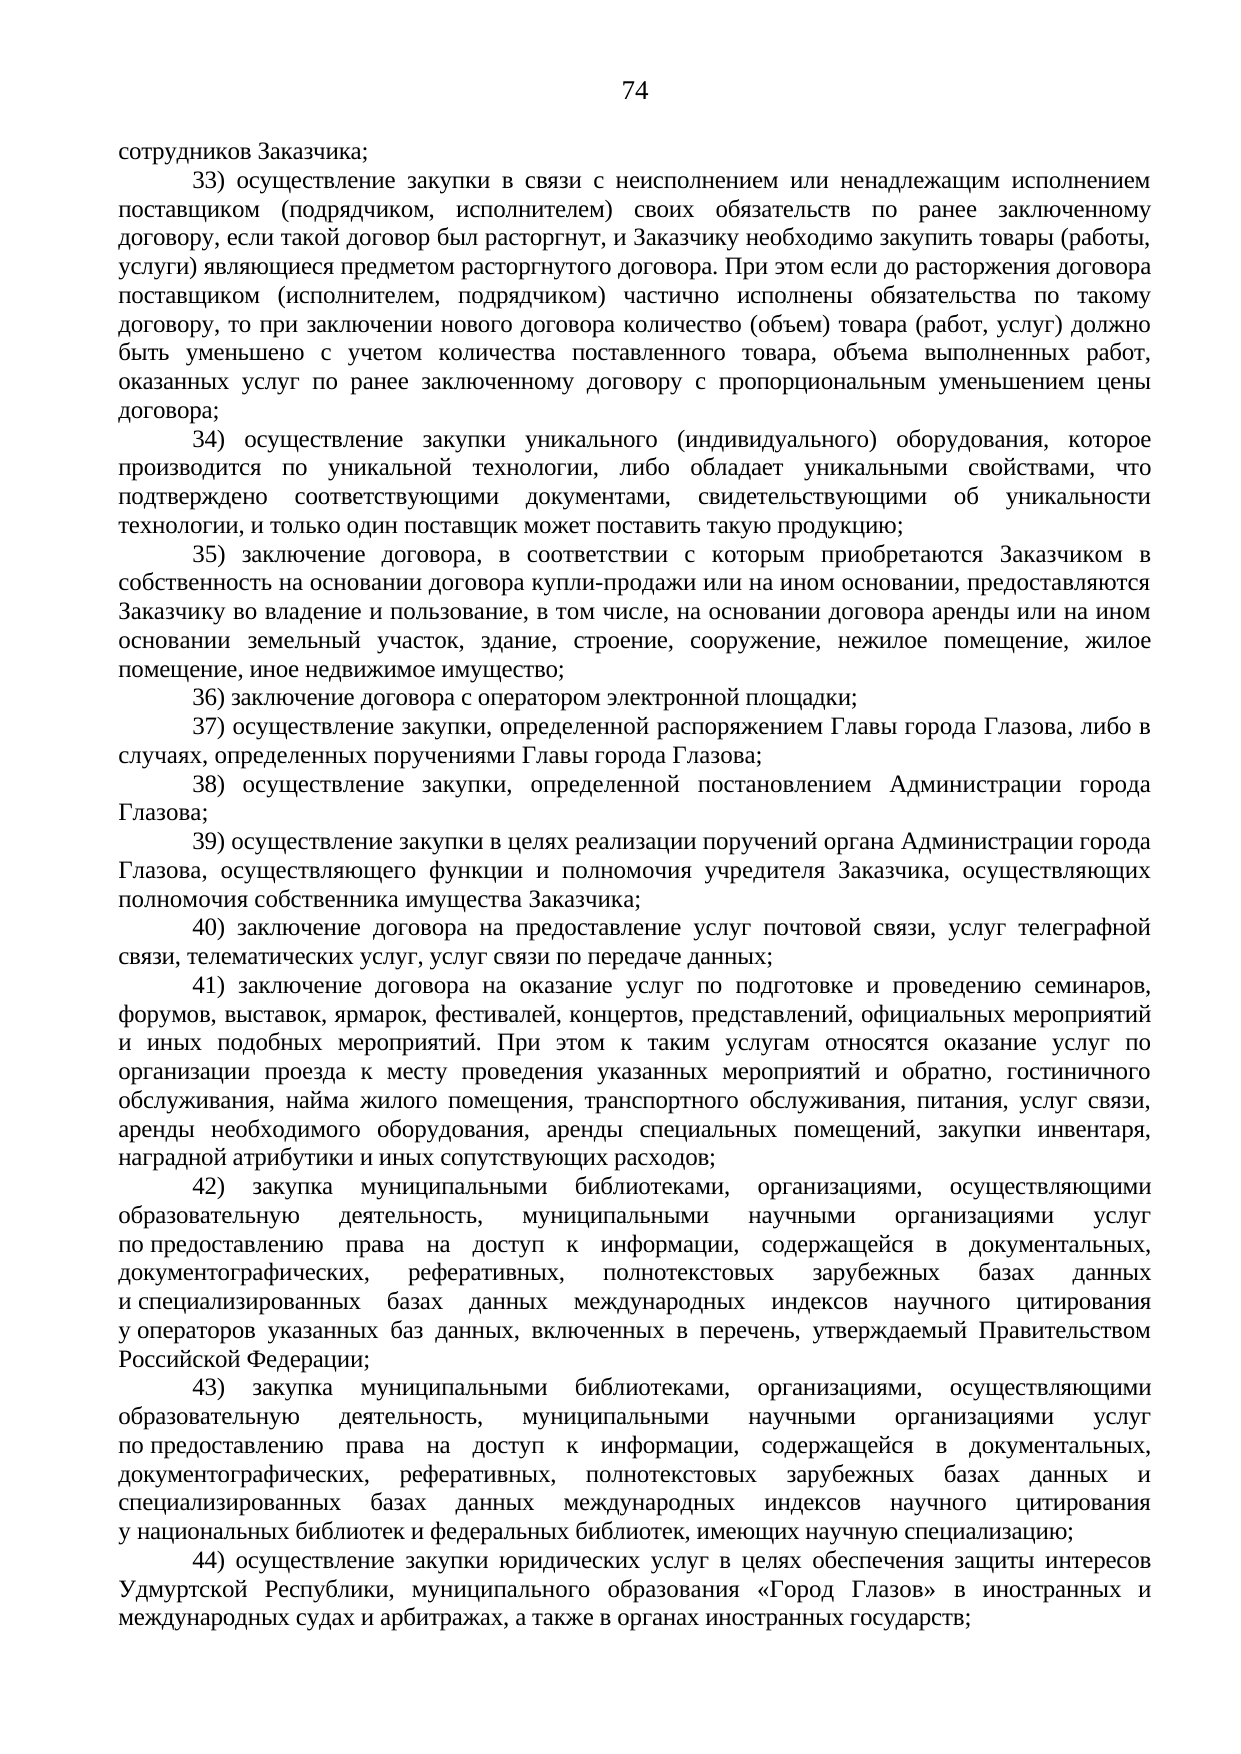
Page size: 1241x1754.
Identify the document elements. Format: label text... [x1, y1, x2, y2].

text 38) осуществление закупки, определенной постановлением Администрации города Глазова; [118, 769, 1152, 826]
text 35) заключение договора, в соответствии с которым приобретаются Заказчиком в собственность на основании договора купли-продажи или на ином основании, предоставляются Заказчику во владение и пользование, в том числе, на основании договора аренды или на ином основании земельный участок, здание, строение, сооружение, нежилое помещение, жилое помещение, иное недвижимое имущество; [118, 539, 1152, 682]
text 40) заключение договора на предоставление услуг почтовой связи, услуг телеграфной связи, телематических услуг, услуг связи по передаче данных; [118, 912, 1152, 970]
text 42) закупка муниципальными библиотеками, организациями, осуществляющими образовательную деятельность, муниципальными научными организациями услуг по предоставлению права на доступ к информации, содержащейся в документальных, документографических, реферативных, полнотекстовых зарубежных базах данных и специализированных базах данных международных индексов научного цитирования у операторов указанных баз данных, включенных в перечень, утверждаемый Правительством Российской Федерации; [118, 1171, 1152, 1372]
text 33) осуществление закупки в связи с неисполнением или ненадлежащим исполнением поставщиком (подрядчиком, исполнителем) своих обязательств по ранее заключенному договору, если такой договор был расторгнут, и Заказчику необходимо закупить товары (работы, услуги) являющиеся предметом расторгнутого договора. При этом если до расторжения договора поставщиком (исполнителем, подрядчиком) частично исполнены обязательства по такому договору, то при заключении нового договора количество (объем) товара (работ, услуг) должно быть уменьшено с учетом количества поставленного товара, объема выполненных работ, оказанных услуг по ранее заключенному договору с пропорциональным уменьшением цены договора; [118, 165, 1152, 424]
text 37) осуществление закупки, определенной распоряжением Главы города Глазова, либо в случаях, определенных поручениями Главы города Глазова; [118, 711, 1152, 769]
text 41) заключение договора на оказание услуг по подготовке и проведению семинаров, форумов, выставок, ярмарок, фестивалей, концертов, представлений, официальных мероприятий и иных подобных мероприятий. При этом к таким услугам относятся оказание услуг по организации проезда к месту проведения указанных мероприятий и обратно, гостиничного обслуживания, найма жилого помещения, транспортного обслуживания, питания, услуг связи, аренды необходимого оборудования, аренды специальных помещений, закупки инвентаря, наградной атрибутики и иных сопутствующих расходов; [118, 970, 1152, 1171]
text 39) осуществление закупки в целях реализации поручений органа Администрации города Глазова, осуществляющего функции и полномочия учредителя Заказчика, осуществляющих полномочия собственника имущества Заказчика; [118, 826, 1152, 912]
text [118, 136, 1152, 165]
text 43) закупка муниципальными библиотеками, организациями, осуществляющими образовательную деятельность, муниципальными научными организациями услуг по предоставлению права на доступ к информации, содержащейся в документальных, документографических, реферативных, полнотекстовых зарубежных базах данных и специализированных базах данных международных индексов научного цитирования у национальных библиотек и федеральных библиотек, имеющих научную специализацию; [118, 1372, 1152, 1545]
text 36) заключение договора с оператором электронной площадки; [118, 682, 1152, 711]
text 44) осуществление закупки юридических услуг в целях обеспечения защиты интересов Удмуртской Республики, муниципального образования «Город Глазов» в иностранных и международных судах и арбитражах, а также в органах иностранных государств; [118, 1545, 1152, 1631]
text 34) осуществление закупки уникального (индивидуального) оборудования, которое производится по уникальной технологии, либо обладает уникальными свойствами, что подтверждено соответствующими документами, свидетельствующими об уникальности технологии, и только один поставщик может поставить такую продукцию; [118, 424, 1152, 539]
